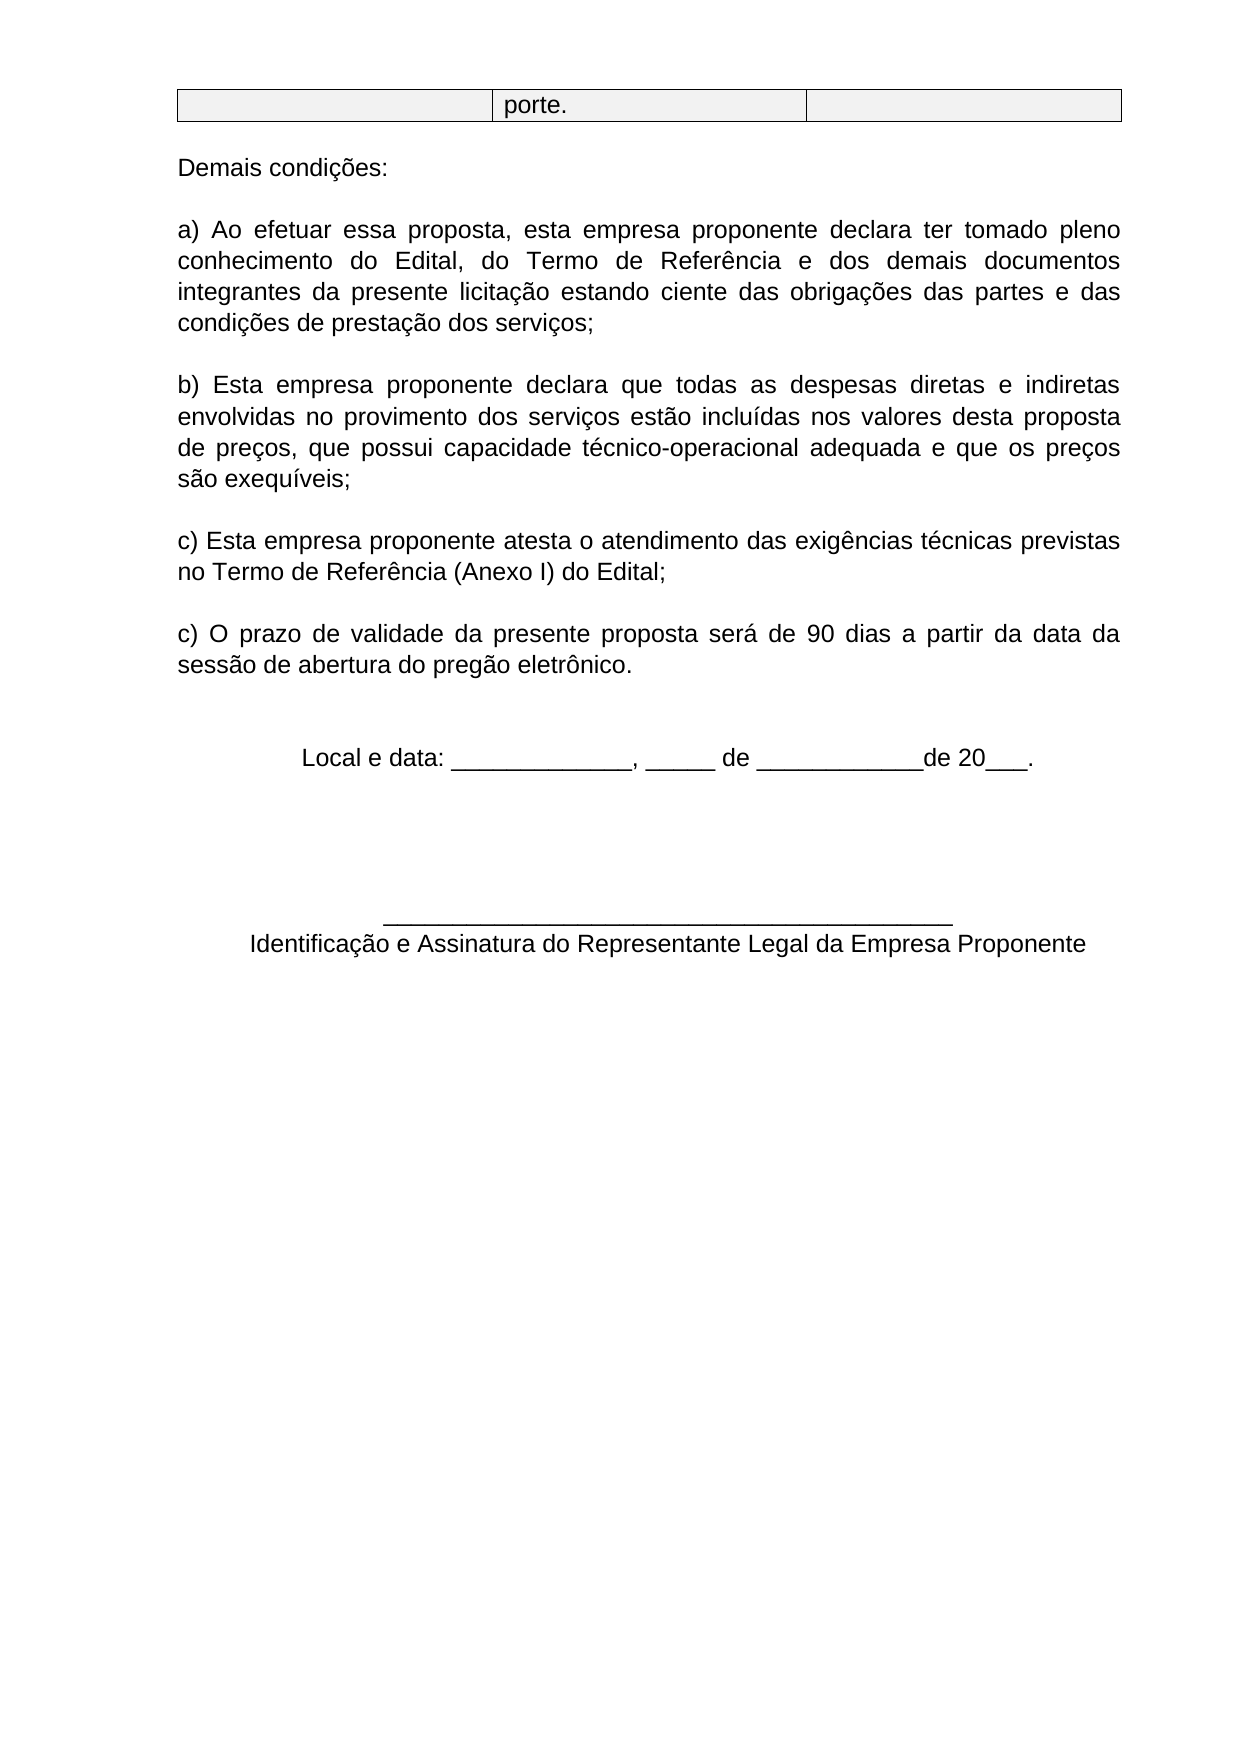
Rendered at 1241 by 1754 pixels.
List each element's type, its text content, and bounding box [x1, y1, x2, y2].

text Demais condições: [177, 153, 1122, 182]
text b) Esta empresa proponente declara que todas as despesas diretas e indiretas envolvidas no provimento dos serviços estão incluídas nos valores desta proposta de preços, que possui capacidade técnico-operacional adequada e que os preços são exequíveis; [177, 370, 1122, 492]
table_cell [178, 90, 492, 121]
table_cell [807, 90, 1121, 121]
text c) Esta empresa proponente atesta o atendimento das exigências técnicas previstas no Termo de Referência (Anexo I) do Edital; [177, 526, 1122, 585]
text Local e data: _____________, _____ de ____________de 20___. [215, 743, 1122, 772]
text c) O prazo de validade da presente proposta será de 90 dias a partir da data da sessão de abertura do pregão eletrônico. [177, 619, 1122, 678]
text a) Ao efetuar essa proposta, esta empresa proponente declara ter tomado pleno conhecimento do Edital, do Termo de Referência e dos demais documentos integrantes da presente licitação estando ciente das obrigações das partes e das condições de prestação dos serviços; [177, 215, 1122, 337]
text Identificação e Assinatura do Representante Legal da Empresa Proponente [215, 929, 1122, 958]
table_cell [493, 90, 806, 121]
text _________________________________________ [215, 898, 1122, 927]
